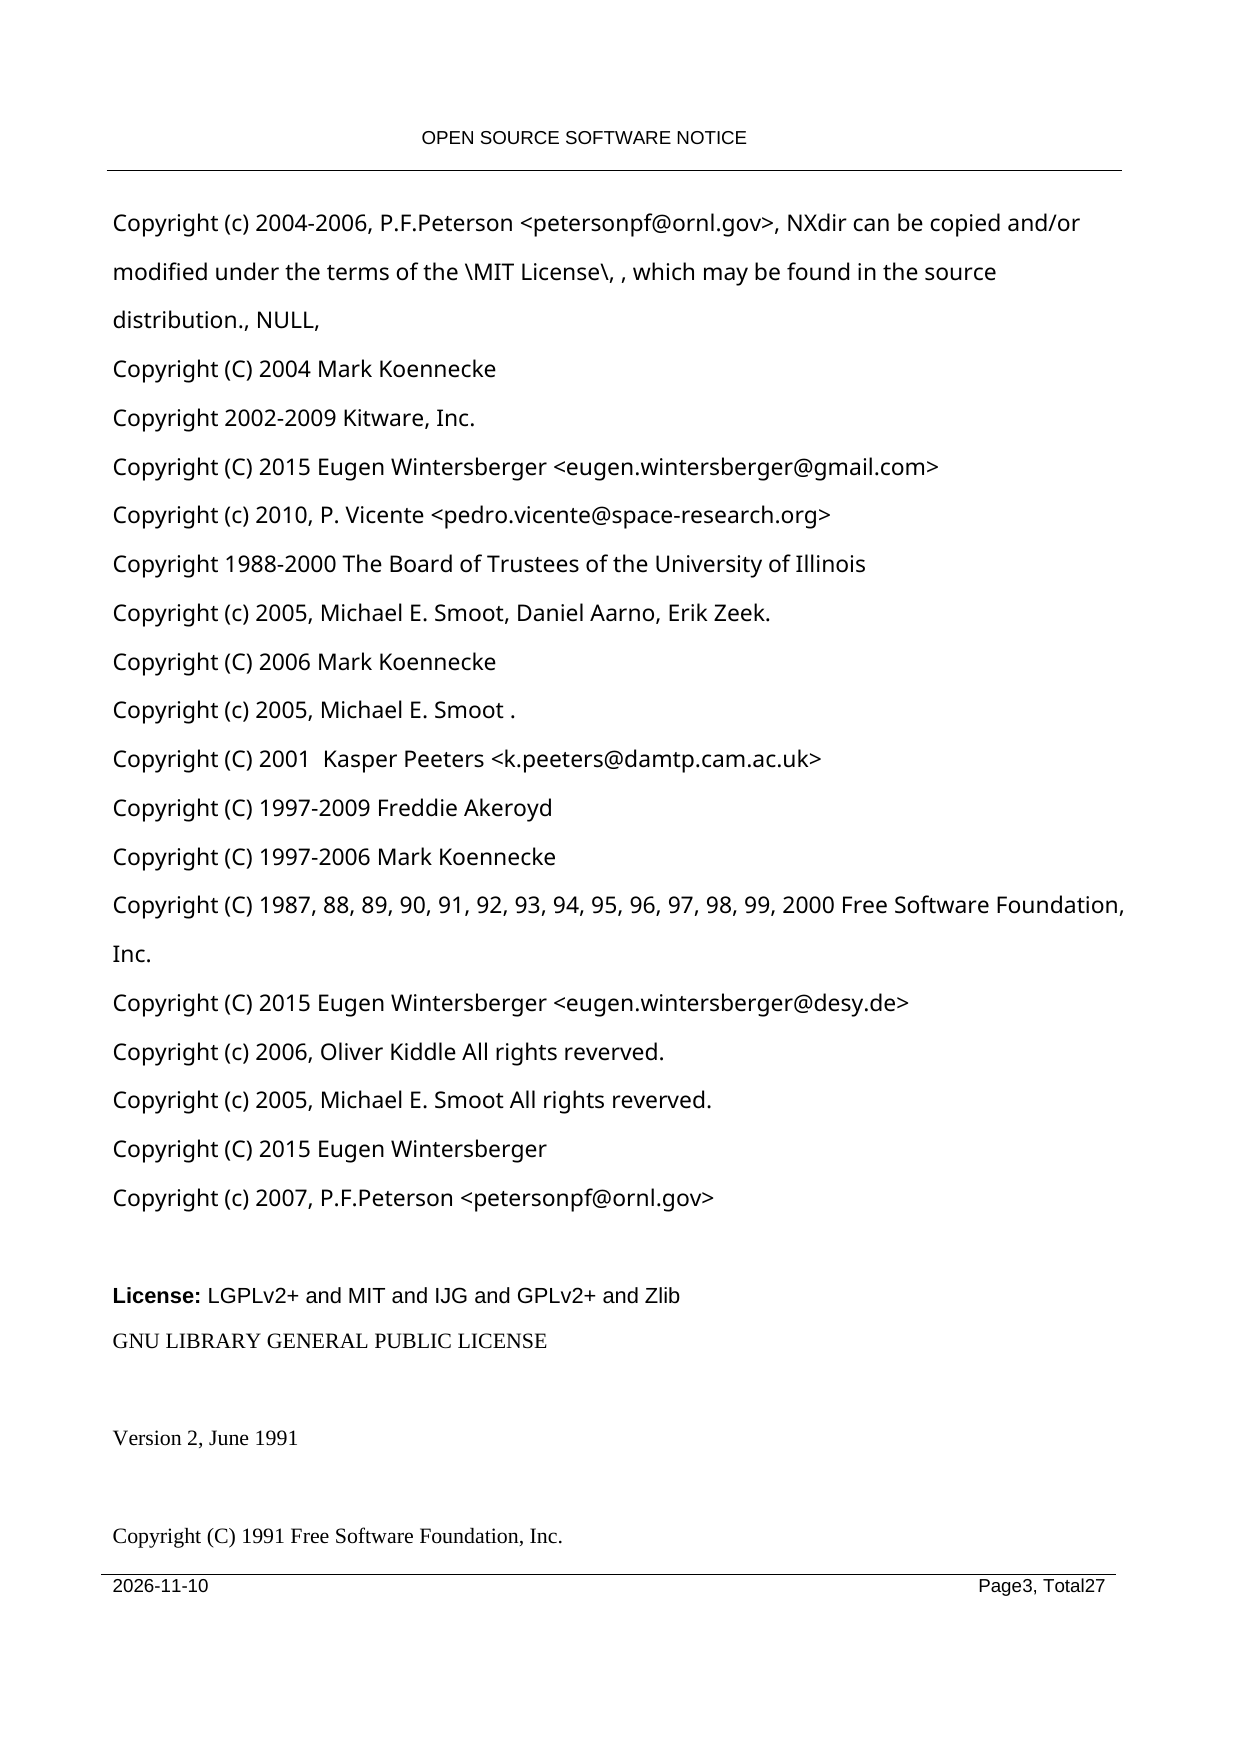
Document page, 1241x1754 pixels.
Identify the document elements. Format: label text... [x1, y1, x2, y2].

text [112, 206, 1128, 1263]
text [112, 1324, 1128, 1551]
text License: LGPLv2+ and MIT and IJG and GPLv2+ and Zlib [112, 1279, 1128, 1311]
